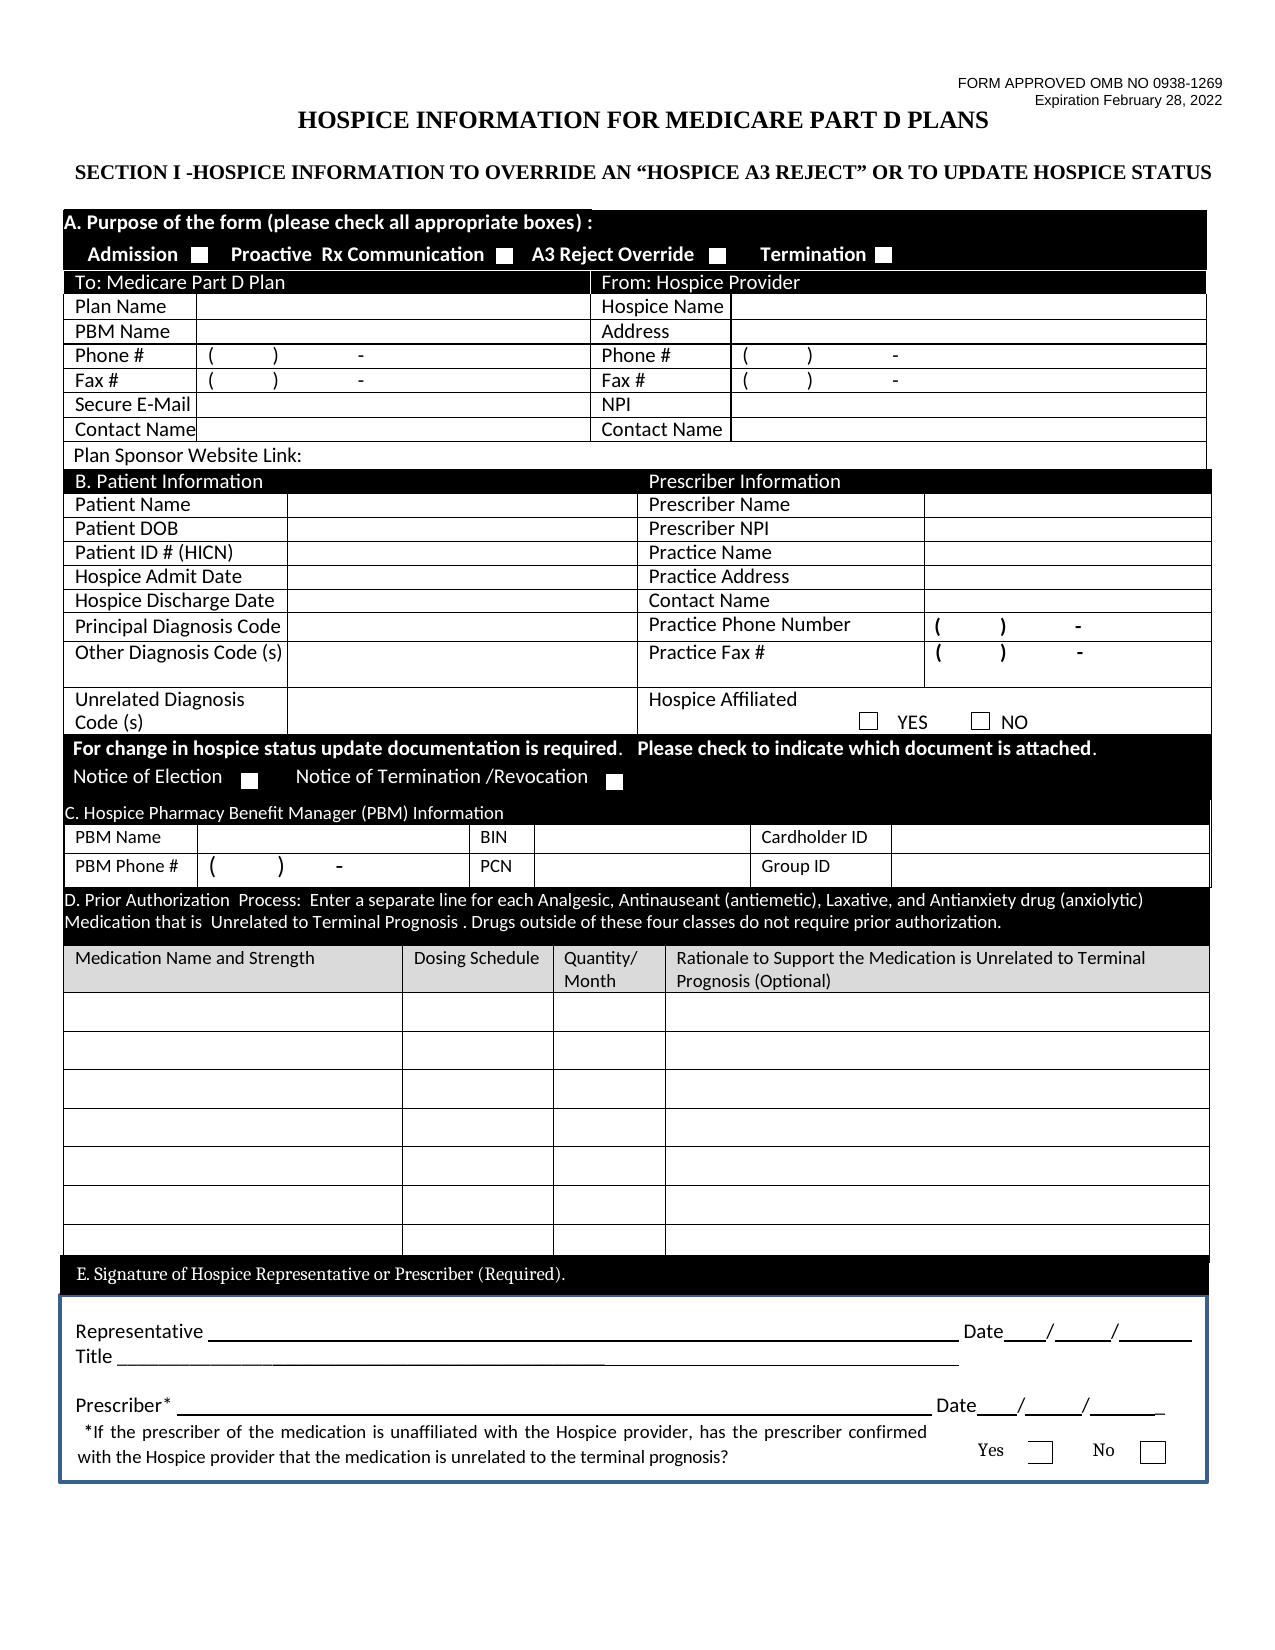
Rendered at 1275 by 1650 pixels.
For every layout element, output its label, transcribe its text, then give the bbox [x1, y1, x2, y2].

table_cell Hospice Admit Date [64, 566, 287, 588]
table_cell ( ) - [732, 369, 1206, 392]
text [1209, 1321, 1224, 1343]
table_cell [198, 854, 469, 887]
table_cell [732, 393, 1206, 416]
table_cell [197, 418, 590, 441]
table_cell [554, 1070, 665, 1108]
table_cell Practice Phone Number [638, 613, 924, 641]
table_cell NPI [591, 393, 730, 416]
text Title _______________________________________________ [75, 1346, 1205, 1368]
table_cell [197, 393, 590, 416]
table_cell Practice Address [638, 566, 924, 588]
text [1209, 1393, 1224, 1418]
table_cell ( ) - [732, 345, 1206, 367]
table_cell Patient DOB [64, 518, 287, 541]
table_cell [64, 1070, 402, 1108]
table_header A. Purpose of the form (please check all appropriate boxes) : [64, 211, 1206, 241]
text Representative Date / / [75, 1321, 1205, 1343]
table_cell [64, 993, 402, 1031]
table_cell ( ) - [925, 642, 1211, 687]
table_cell Phone # [591, 345, 730, 367]
table_cell D. Prior Authorization Process: Enter a separate line for each Analgesic, Antinauseant (antiemetic), Laxative, and Antianxiety drug (anxiolytic) Medication that is Unrelated to Terminal Prognosis . Drugs outside of these four classes do not require prior authorization. [64, 888, 1209, 945]
table_cell [751, 825, 891, 853]
table_cell [65, 854, 197, 887]
table_cell PBM Name [64, 320, 196, 343]
table_cell [666, 993, 1209, 1031]
table_cell Secure E-Mail [64, 393, 196, 416]
table_cell [892, 825, 1209, 853]
table_cell Rationale to Support the Medication is Unrelated to Terminal Prognosis (Optional) [666, 946, 1209, 992]
table_cell Unrelated Diagnosis Code (s) [64, 688, 287, 734]
table_cell [288, 494, 637, 517]
table_cell Hospice Affiliated YES NO [638, 688, 1211, 734]
picture [231, 760, 258, 784]
table_cell [666, 1225, 1209, 1255]
table_cell [403, 1186, 553, 1223]
table_cell [197, 295, 590, 319]
table_cell [554, 1032, 665, 1069]
table_cell [403, 1109, 553, 1146]
table_cell [403, 1225, 553, 1255]
table_cell Patient Name [64, 494, 287, 517]
table_cell [403, 1147, 553, 1185]
table_cell [535, 825, 750, 853]
table_cell Fax # [591, 369, 730, 392]
table_cell Prescriber Name [638, 494, 924, 517]
table_cell [666, 1070, 1209, 1108]
table_cell [732, 418, 1206, 441]
table_cell Phone # [64, 345, 196, 367]
table_cell [470, 854, 534, 887]
table_cell [666, 1109, 1209, 1146]
table_cell Plan Sponsor Website Link: [64, 442, 1206, 469]
table_cell [666, 1186, 1209, 1223]
table_cell [892, 854, 1209, 887]
table_cell Fax # [64, 369, 196, 392]
table_cell Medication Name and Strength [64, 946, 402, 992]
table_cell Contact Name [591, 418, 730, 441]
table_cell Hospice Name [591, 295, 730, 319]
table_cell [288, 542, 637, 564]
text Prescriber* Date / / _ [75, 1393, 1205, 1418]
table_cell [288, 688, 637, 734]
table_cell [554, 1225, 665, 1255]
table_cell [535, 854, 750, 887]
table_cell Practice Name [638, 542, 924, 564]
text HOSPICE INFORMATION FOR MEDICARE PART D PLANS [62, 109, 1224, 134]
text *If the prescriber of the medication is unaffiliated with the Hospice provider, has the prescriber confirmed with the Hospice provider that the medication is unrelated to the terminal prognosis? [77, 1418, 927, 1468]
table_cell B. Patient Information [64, 471, 637, 493]
table_cell ( ) - [197, 369, 590, 392]
table_cell [64, 1147, 402, 1185]
table_cell [666, 1032, 1209, 1069]
table_cell Prescriber NPI [638, 518, 924, 541]
table_cell [925, 566, 1211, 588]
table_cell ( ) - [925, 613, 1211, 641]
table_cell [554, 993, 665, 1031]
table_cell [288, 613, 637, 641]
table_cell To: Medicare Part D Plan [64, 271, 590, 294]
table_cell [403, 993, 553, 1031]
table_cell [403, 1032, 553, 1069]
table_cell [732, 320, 1206, 343]
table_cell [925, 590, 1211, 612]
table_cell [925, 542, 1211, 564]
table_cell Dosing Schedule [403, 946, 553, 992]
table_cell Principal Diagnosis Code [64, 613, 287, 641]
table_cell [198, 825, 469, 853]
table_cell ( ) - [197, 345, 590, 367]
table_cell Address [591, 320, 730, 343]
table_cell [288, 566, 637, 588]
table_cell [925, 494, 1211, 517]
table_cell [64, 1225, 402, 1255]
table_cell [403, 1070, 553, 1108]
table_cell Patient ID # (HICN) [64, 542, 287, 564]
table_cell Admission Proactive Rx Communication A3 Reject Override Termination [64, 243, 1206, 270]
table_cell Prescriber Information [638, 470, 1211, 493]
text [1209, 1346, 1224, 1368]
table_cell Plan Name [64, 295, 196, 319]
table_cell [751, 854, 891, 887]
table_cell [197, 320, 590, 343]
table_cell [64, 1109, 402, 1146]
table_cell Quantity/ Month [554, 946, 665, 992]
table_cell [554, 1186, 665, 1223]
table_cell [288, 518, 637, 541]
table_cell Hospice Discharge Date [64, 590, 287, 612]
table_cell Practice Fax # [638, 642, 924, 687]
table_cell [65, 825, 197, 853]
table_cell Other Diagnosis Code (s) [64, 642, 287, 687]
table_cell [470, 825, 534, 853]
table_cell [554, 1109, 665, 1146]
table_cell Contact Name [638, 590, 924, 612]
table_cell [666, 1147, 1209, 1185]
table_cell [64, 1186, 402, 1223]
table_cell Contact Name [64, 418, 196, 441]
table_cell [554, 1147, 665, 1185]
table_cell [64, 1032, 402, 1069]
table_cell [288, 642, 637, 687]
table_cell [925, 518, 1211, 541]
table_cell From: Hospice Provider [591, 271, 1206, 294]
table_cell For change in hospice status update documentation is required. Please check to indicate which document is attached. Notice of Election Notice of Termination /Revocation [64, 735, 1211, 800]
table_cell [732, 295, 1206, 319]
text SECTION I -HOSPICE INFORMATION TO OVERRIDE AN “HOSPICE A3 REJECT” OR TO UPDATE HOSPICE STATUS [62, 160, 1224, 185]
table_cell [288, 590, 637, 612]
